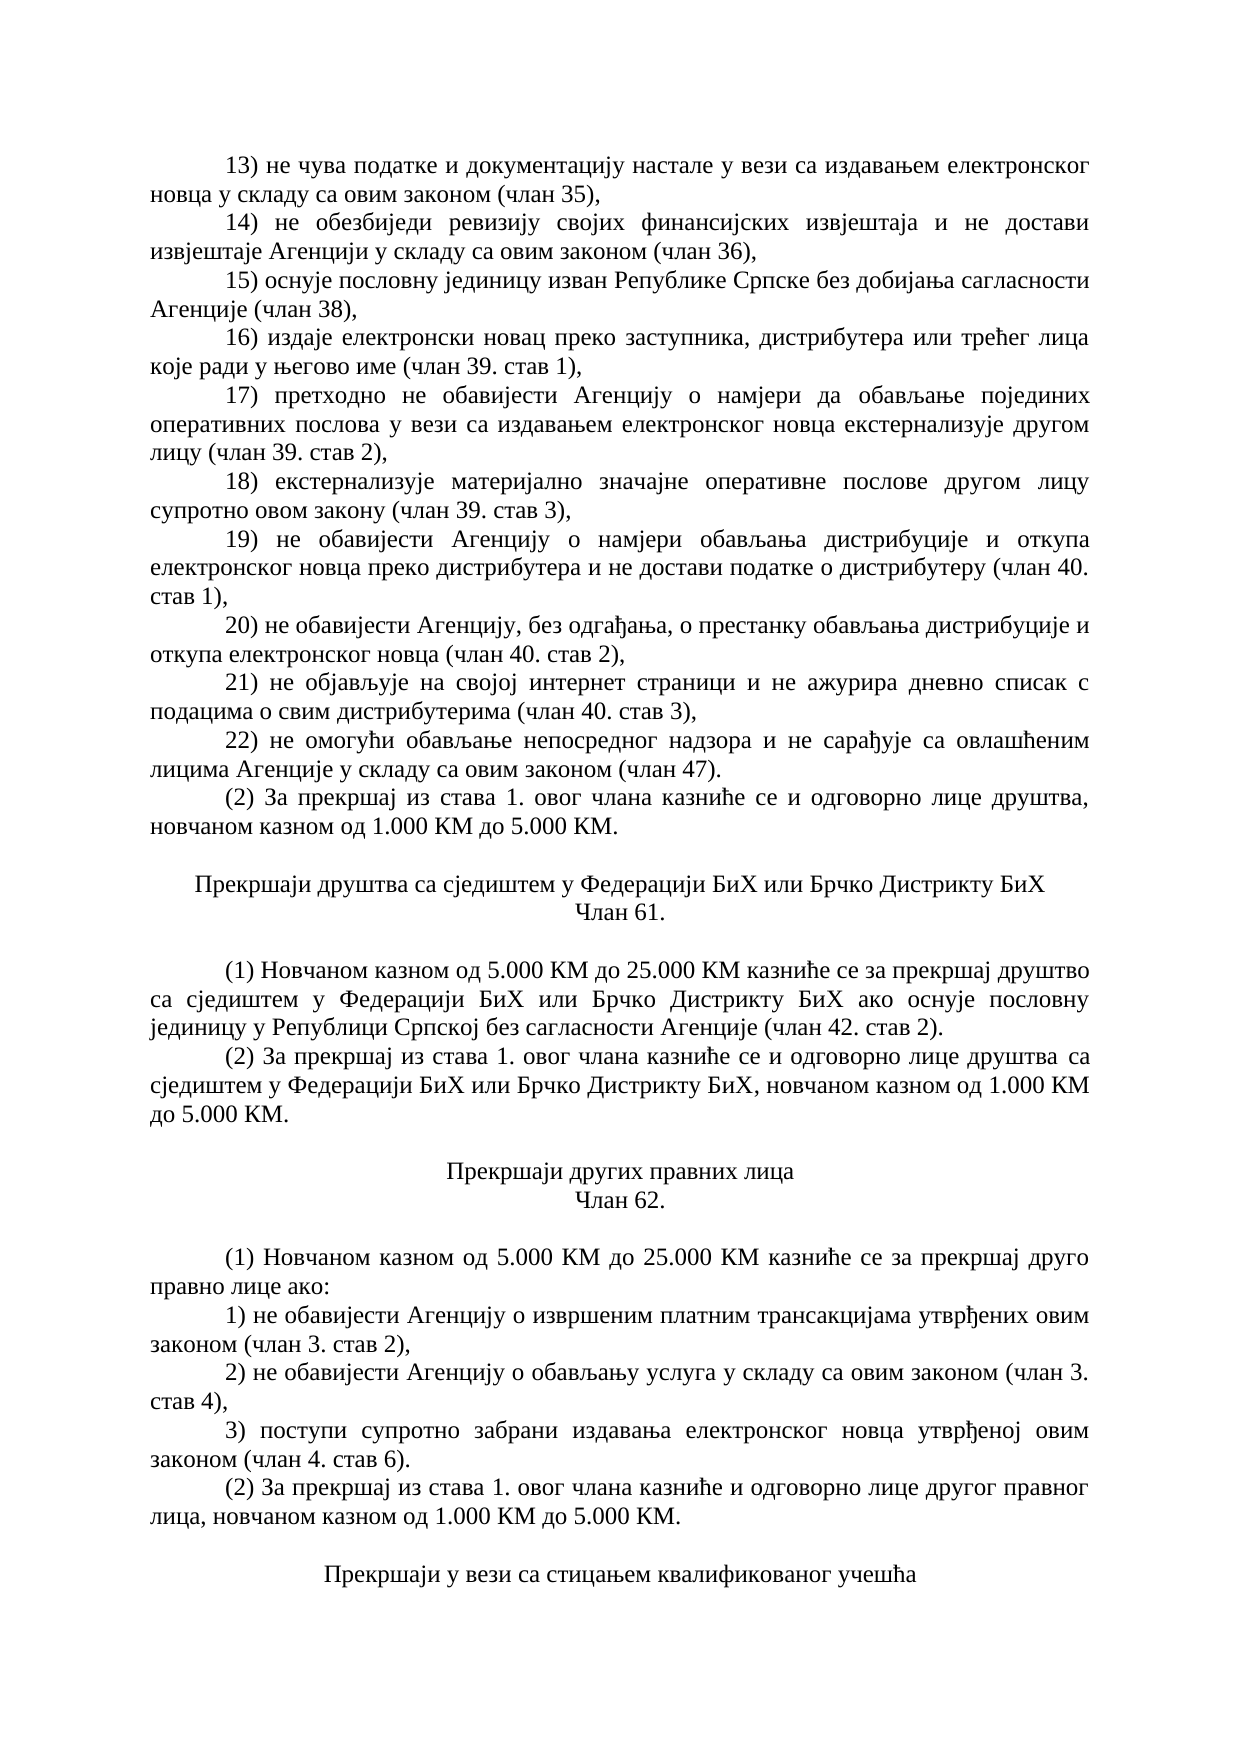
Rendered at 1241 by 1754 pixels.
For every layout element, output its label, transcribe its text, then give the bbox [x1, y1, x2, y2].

text 15) оснује пословну јединицу изван Републике Српске без добијања сагласности Агенције (члан 38), [150, 265, 1090, 322]
text Члан 62. [150, 1185, 1090, 1214]
text (2) За прекршај из става 1. овог члана казниће се и одговорно лице друштва са сједиштем у Федерацији БиХ или Брчко Дистрикту БиХ, новчаном казном од 1.000 КМ до 5.000 КМ. [150, 1041, 1090, 1127]
text 20) не обавијести Агенцију, без одгађања, о престанку обављања дистрибуције и откупа електронског новца (члан 40. став 2), [150, 610, 1090, 667]
text (2) За прекршај из става 1. овог члана казниће се и одговорно лице друштва, новчаном казном од 1.000 КМ до 5.000 КМ. [150, 782, 1090, 840]
text 19) не обавијести Агенцију о намјери обављања дистрибуције и откупа електронског новца преко дистрибутера и не достави податке о дистрибутеру (члан 40. став 1), [150, 524, 1090, 610]
text Прекршаји друштва са сједиштем у Федерацији БиХ или Брчко Дистрикту БиХ [150, 869, 1090, 897]
text 1) не обавијести Агенцију о извршеним платним трансакцијама утврђених овим законом (члан 3. став 2), [150, 1300, 1090, 1357]
text 17) претходно не обавијести Агенцију о намјери да обављање појединих оперативних послова у вези са издавањем електронског новца екстернализује другом лицу (члан 39. став 2), [150, 380, 1090, 466]
text 22) не омогући обављање непосредног надзора и не сарађује са овлашћеним лицима Агенције у складу са овим законом (члан 47). [150, 725, 1090, 782]
text Прекршаји других правних лица [150, 1156, 1090, 1185]
text 2) не обавијести Агенцију о обављању услуга у складу са овим законом (члан 3. став 4), [150, 1357, 1090, 1415]
text (1) Новчаном казном од 5.000 КМ до 25.000 КМ казниће се за прекршај друго правно лице ако: [150, 1242, 1090, 1300]
text 13) не чува податке и документацију настале у вези са издавањем електронског новца у складу са овим законом (члан 35), [150, 150, 1090, 207]
text Члан 61. [150, 897, 1090, 926]
text 16) издаје електронски новац преко заступника, дистрибутера или трећег лица које ради у његово име (члан 39. став 1), [150, 322, 1090, 380]
text 18) екстернализује материјално значајне оперативне послове другом лицу супротно овом закону (члан 39. став 3), [150, 466, 1090, 524]
text 21) не објављује на својој интернет страници и не ажурира дневно списак с подацима о свим дистрибутерима (члан 40. став 3), [150, 667, 1090, 725]
text (2) За прекршај из става 1. овог члана казниће и одговорно лице другог правног лица, новчаном казном од 1.000 КМ до 5.000 КМ. [150, 1472, 1090, 1530]
text 3) поступи супротно забрани издавања електронског новца утврђеној овим законом (члан 4. став 6). [150, 1415, 1090, 1472]
text 14) не обезбиједи ревизију својих финансијских извјештаја и не достави извјештаје Агенцији у складу са овим законом (члан 36), [150, 207, 1090, 265]
text (1) Новчаном казном од 5.000 КМ до 25.000 КМ казниће се за прекршај друштво са сједиштем у Федерацији БиХ или Брчко Дистрикту БиХ ако оснује пословну јединицу у Републици Српској без сагласности Агенције (члан 42. став 2). [150, 955, 1090, 1041]
text Прекршаји у вези са стицањем квалификованог учешћа [150, 1559, 1090, 1587]
